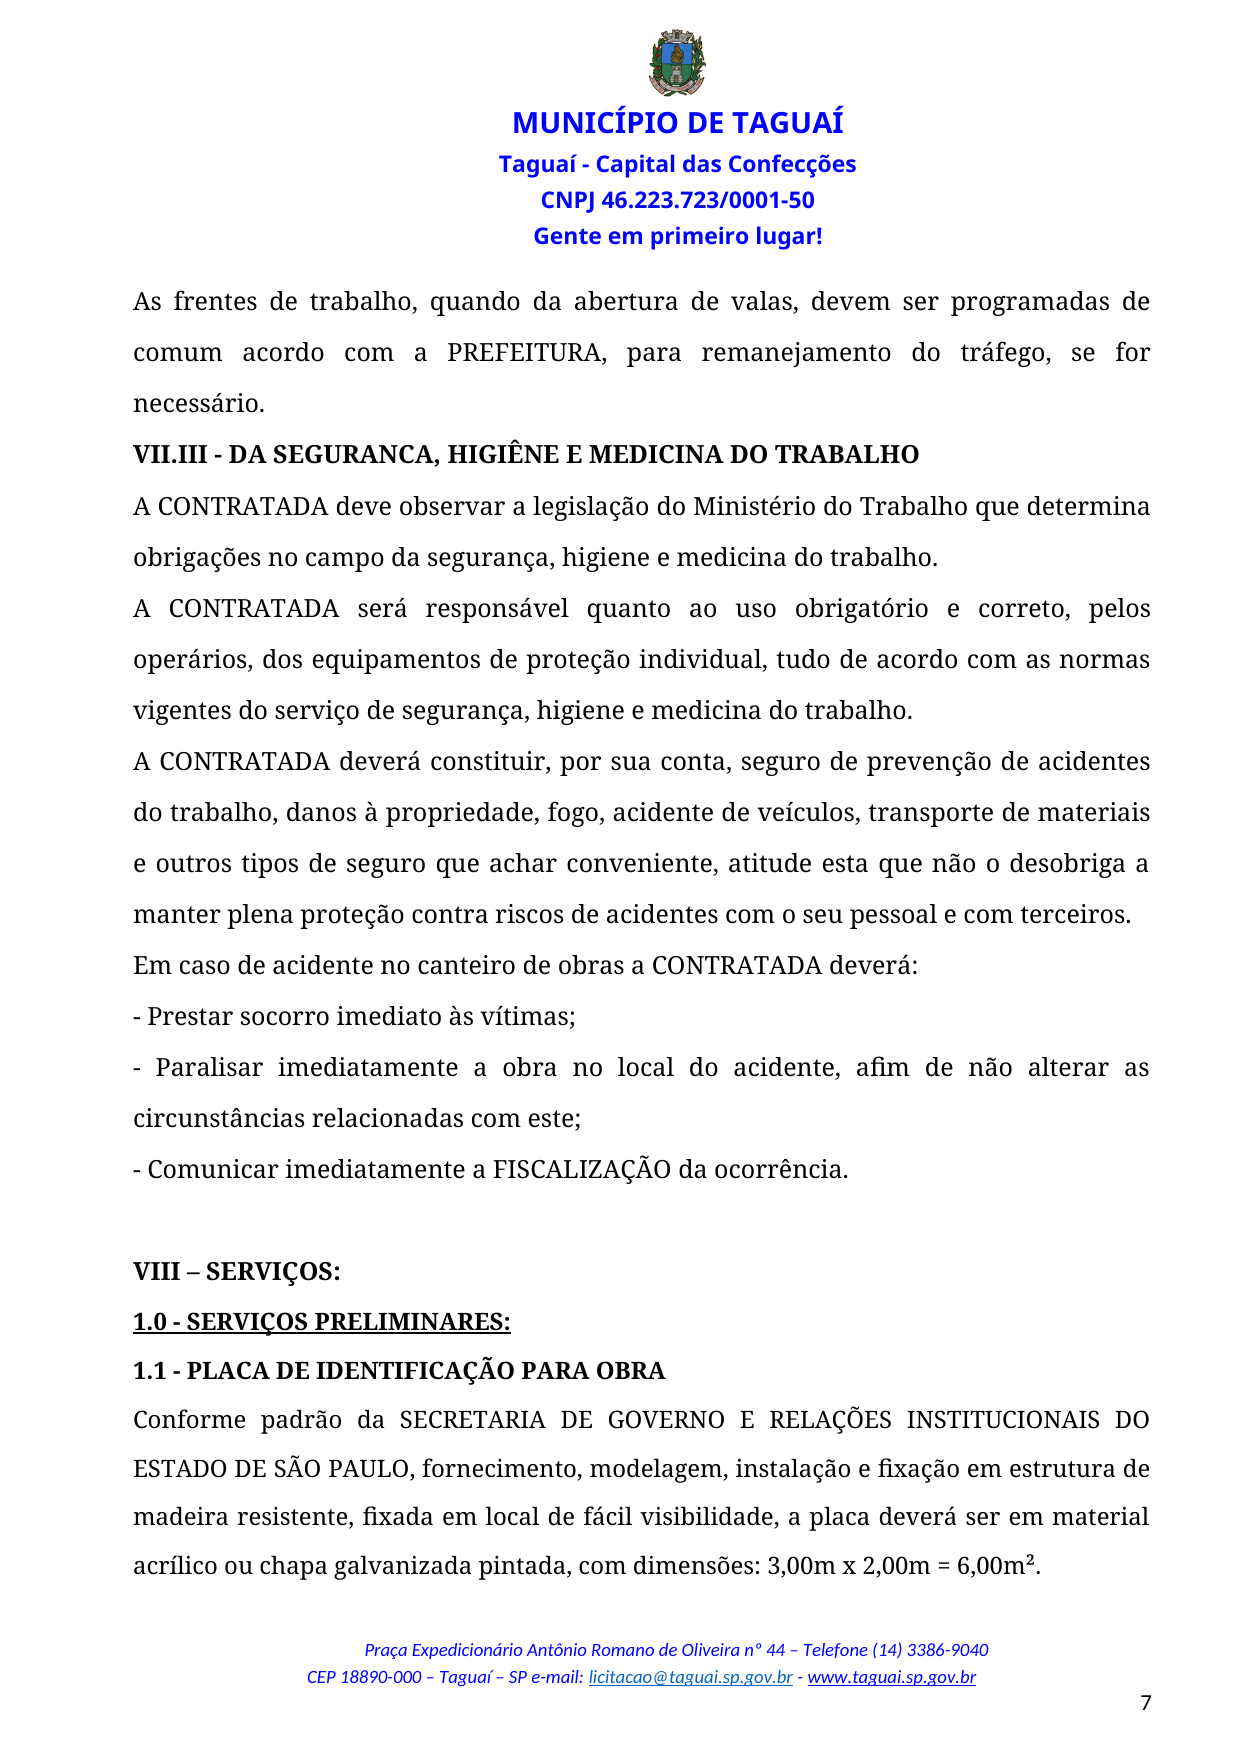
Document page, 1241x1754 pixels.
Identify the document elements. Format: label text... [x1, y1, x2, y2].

text A CONTRATADA deverá constituir, por sua conta, seguro de prevenção de acidentes do trabalho, danos à propriedade, fogo, acidente de veículos, transporte de materiais e outros tipos de seguro que achar conveniente, atitude esta que não o desobriga a manter plena proteção contra riscos de acidentes com o seu pessoal e com terceiros. [133, 743, 1152, 931]
text - Comunicar imediatamente a FISCALIZAÇÃO da ocorrência. [133, 1152, 1152, 1186]
text - Paralisar imediatamente a obra no local do acidente, afim de não alterar as circunstâncias relacionadas com este; [133, 1049, 1152, 1135]
text Conforme padrão da SECRETARIA DE GOVERNO E RELAÇÕES INSTITUCIONAIS DO ESTADO DE SÃO PAULO, fornecimento, modelagem, instalação e fixação em estrutura de madeira resistente, fixada em local de fácil visibilidade, a placa deverá ser em material acrílico ou chapa galvanizada pintada, com dimensões: 3,00m x 2,00m = 6,00m². [133, 1402, 1152, 1582]
text VII.III - DA SEGURANCA, HIGIÊNE E MEDICINA DO TRABALHO [133, 437, 1152, 471]
text Em caso de acidente no canteiro de obras a CONTRATADA deverá: [133, 947, 1152, 982]
text As frentes de trabalho, quando da abertura de valas, devem ser programadas de comum acordo com a PREFEITURA, para remanejamento do tráfego, se for necessário. [133, 284, 1152, 420]
list VIII – SERVIÇOS: [133, 1254, 1152, 1288]
text 1.1 - PLACA DE IDENTIFICAÇÃO PARA OBRA [133, 1354, 1152, 1386]
text - Prestar socorro imediato às vítimas; [133, 998, 1152, 1033]
text A CONTRATADA deve observar a legislação do Ministério do Trabalho que determina obrigações no campo da segurança, higiene e medicina do trabalho. [133, 488, 1152, 573]
text A CONTRATADA será responsável quanto ao uso obrigatório e correto, pelos operários, dos equipamentos de proteção individual, tudo de acordo com as normas vigentes do serviço de segurança, higiene e medicina do trabalho. [133, 590, 1152, 726]
picture [648, 29, 707, 97]
text 1.0 - SERVIÇOS PRELIMINARES: [133, 1305, 1152, 1337]
